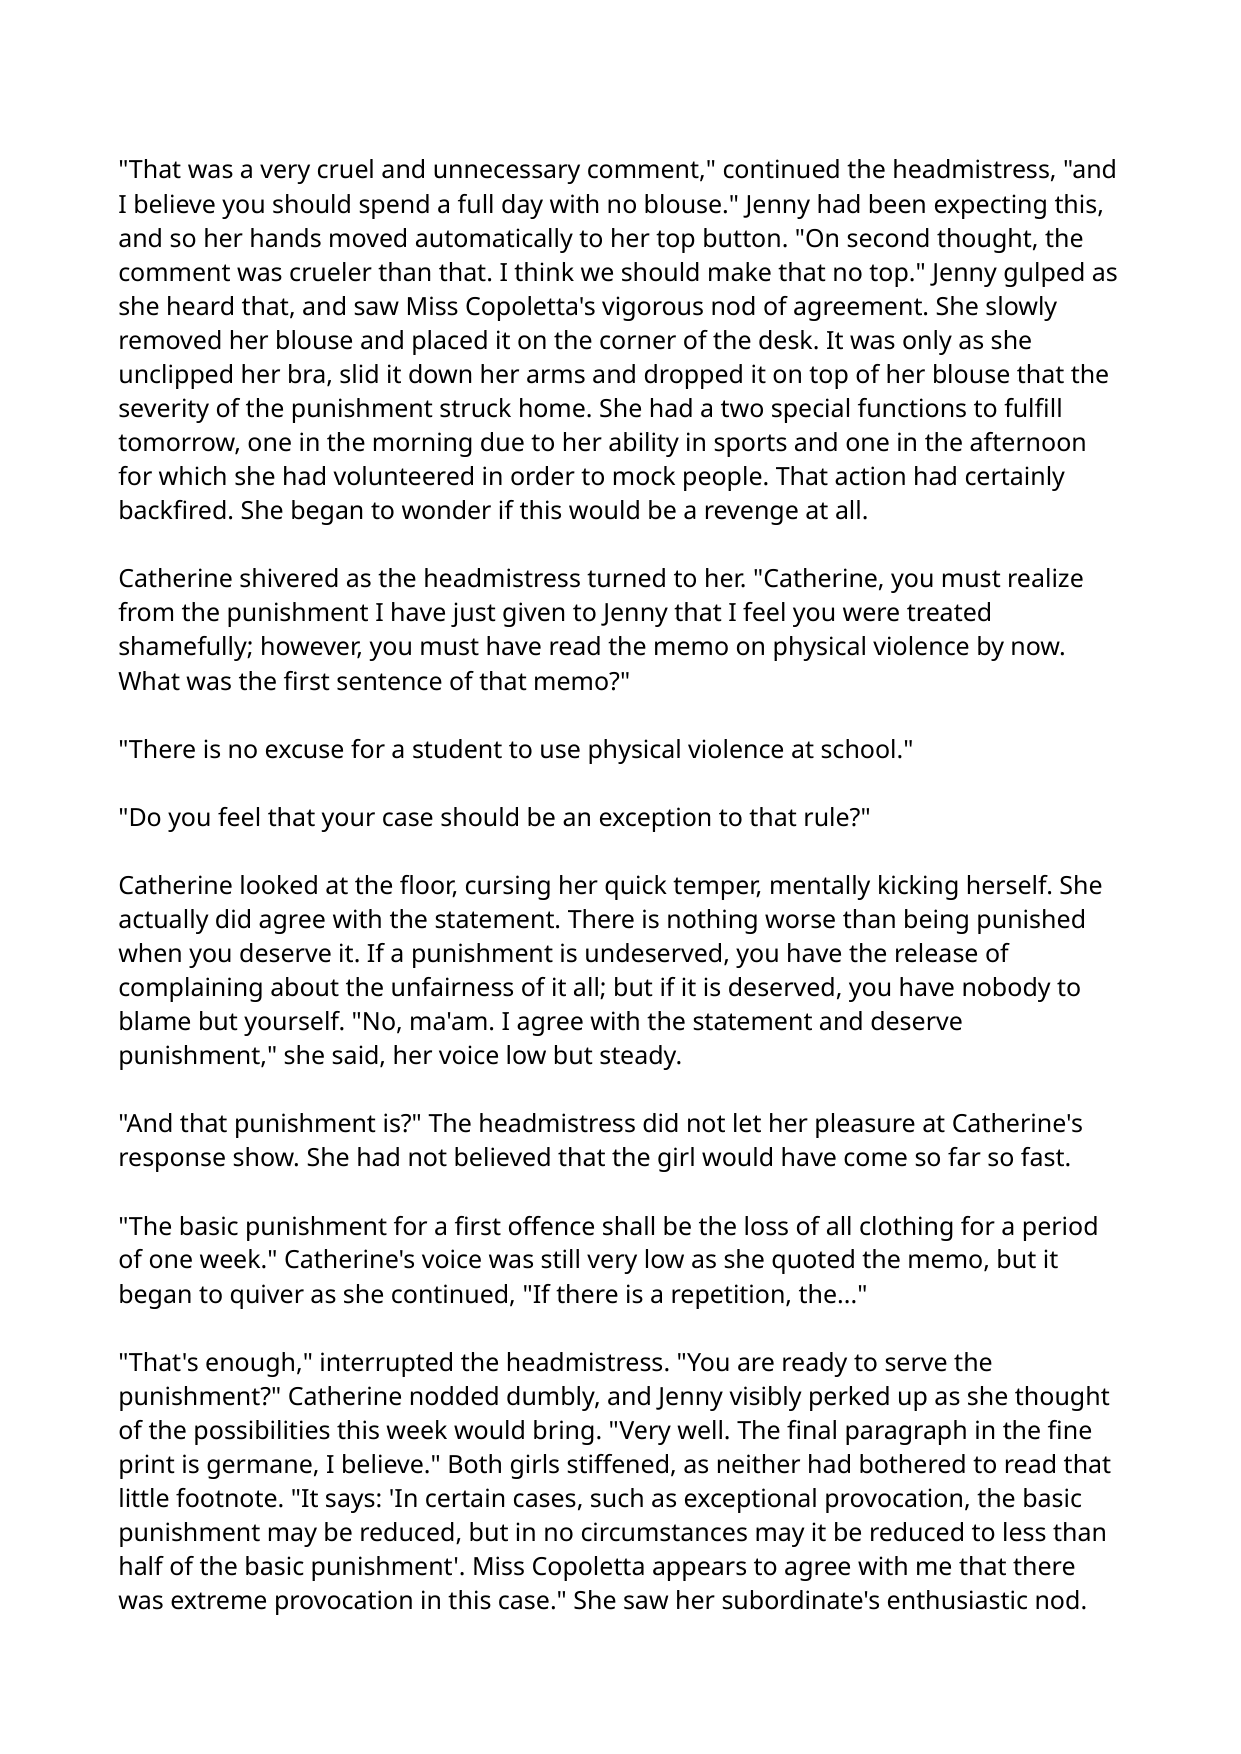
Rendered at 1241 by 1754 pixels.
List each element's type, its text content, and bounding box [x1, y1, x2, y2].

text "And that punishment is?" The headmistress did not let her pleasure at Catherine's response show. She had not believed that the girl would have come so far so fast. [118, 1106, 1122, 1174]
text Catherine shivered as the headmistress turned to her. "Catherine, you must realize from the punishment I have just given to Jenny that I feel you were treated shamefully; however, you must have read the memo on physical violence by now. What was the first sentence of that memo?" [118, 561, 1122, 697]
text "The basic punishment for a first offence shall be the loss of all clothing for a period of one week." Catherine's voice was still very low as she quoted the memo, but it began to quiver as she continued, "If there is a repetition, the..." [118, 1208, 1122, 1310]
text Catherine looked at the floor, cursing her quick temper, mentally kicking herself. She actually did agree with the statement. There is nothing worse than being punished when you deserve it. If a punishment is undeserved, you have the release of complaining about the unfairness of it all; but if it is deserved, you have nobody to blame but yourself. "No, ma'am. I agree with the statement and deserve punishment," she said, her voice low but steady. [118, 867, 1122, 1072]
text "That was a very cruel and unnecessary comment," continued the headmistress, "and I believe you should spend a full day with no blouse." Jenny had been expecting this, and so her hands moved automatically to her top button. "On second thought, the comment was crueler than that. I think we should make that no top." Jenny gulped as she heard that, and saw Miss Copoletta's vigorous nod of agreement. She slowly removed her blouse and placed it on the corner of the desk. It was only as she unclipped her bra, slid it down her arms and dropped it on top of her blouse that the severity of the punishment struck home. She had a two special functions to fulfill tomorrow, one in the morning due to her ability in sports and one in the afternoon for which she had volunteered in order to mock people. That action had certainly backfired. She began to wonder if this would be a revenge at all. [118, 152, 1122, 527]
text "Do you feel that your case should be an exception to that rule?" [118, 799, 1122, 833]
text "There is no excuse for a student to use physical violence at school." [118, 731, 1122, 765]
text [118, 1344, 1122, 1617]
